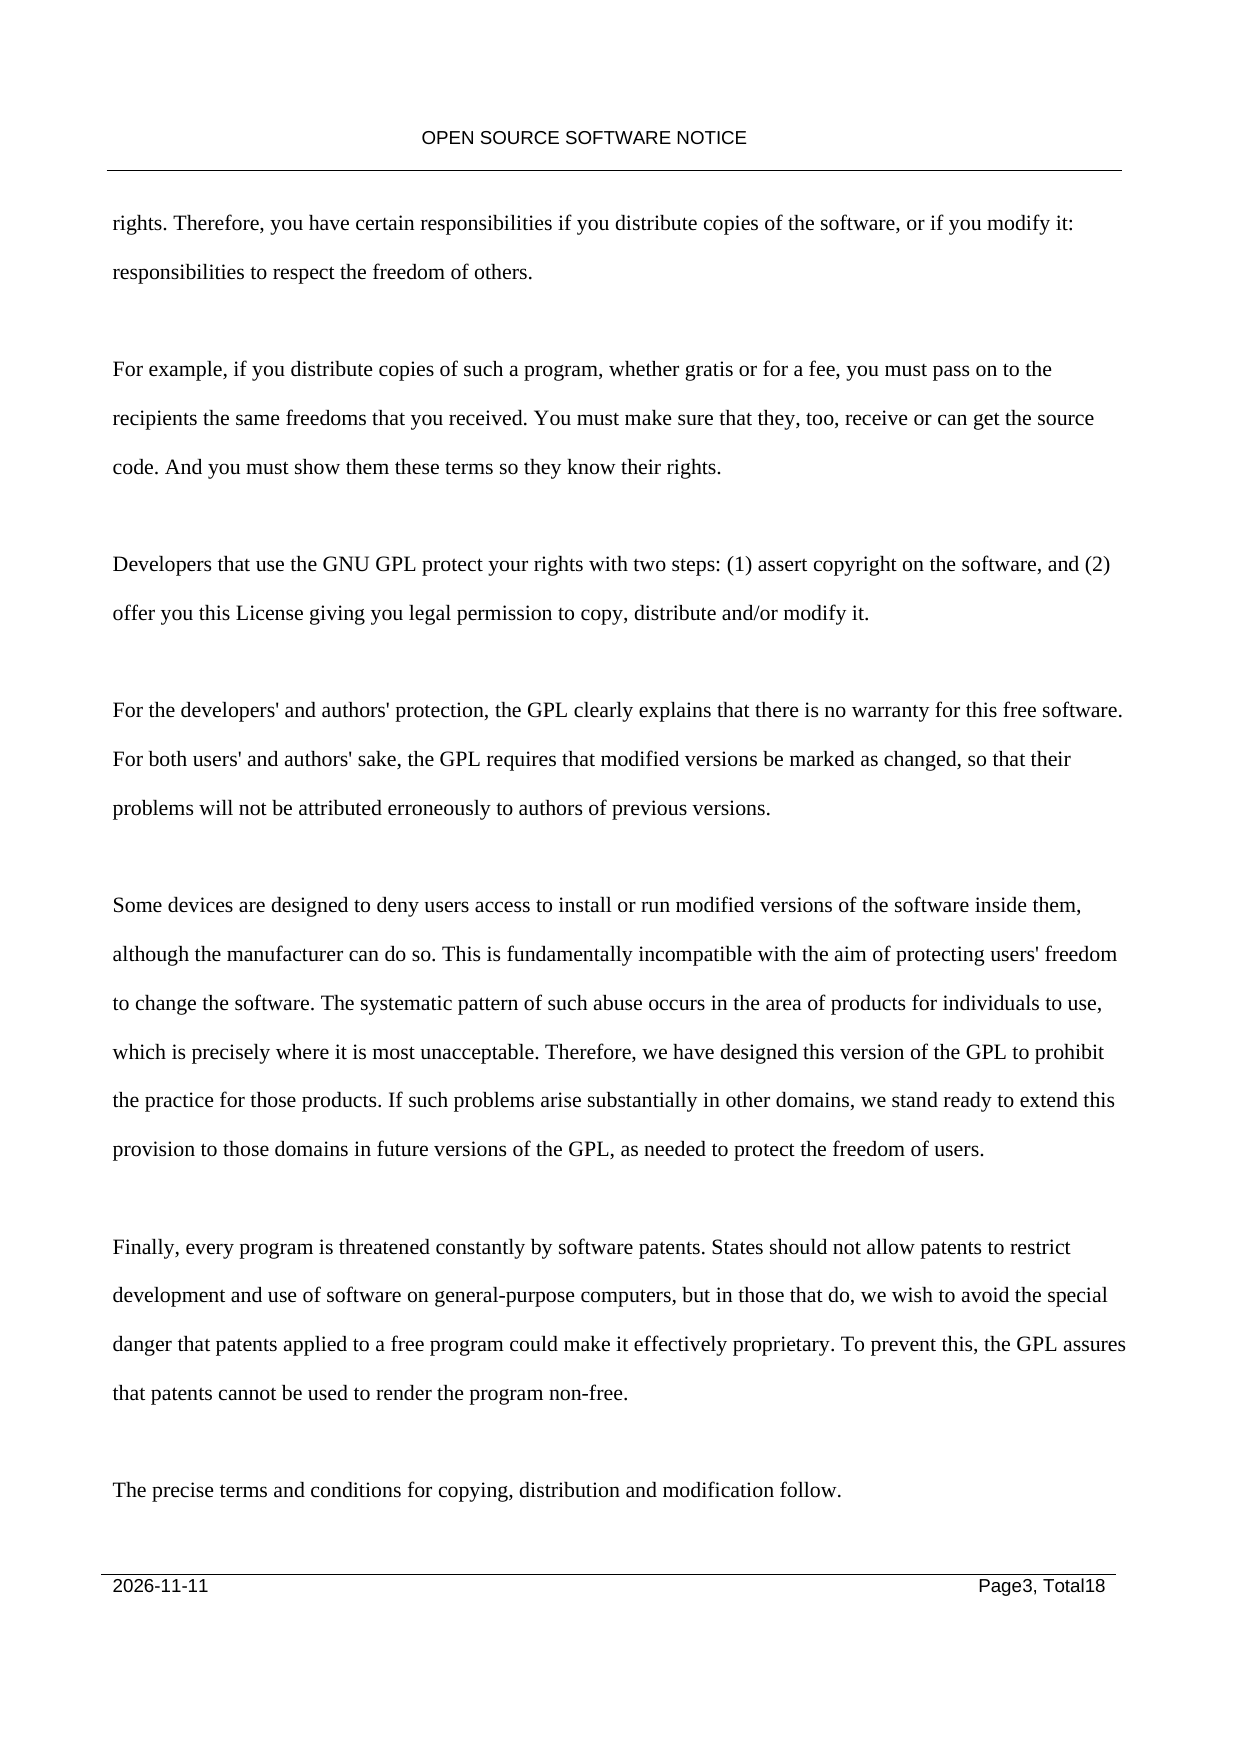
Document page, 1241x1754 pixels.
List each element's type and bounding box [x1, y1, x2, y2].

text [112, 206, 1128, 1506]
